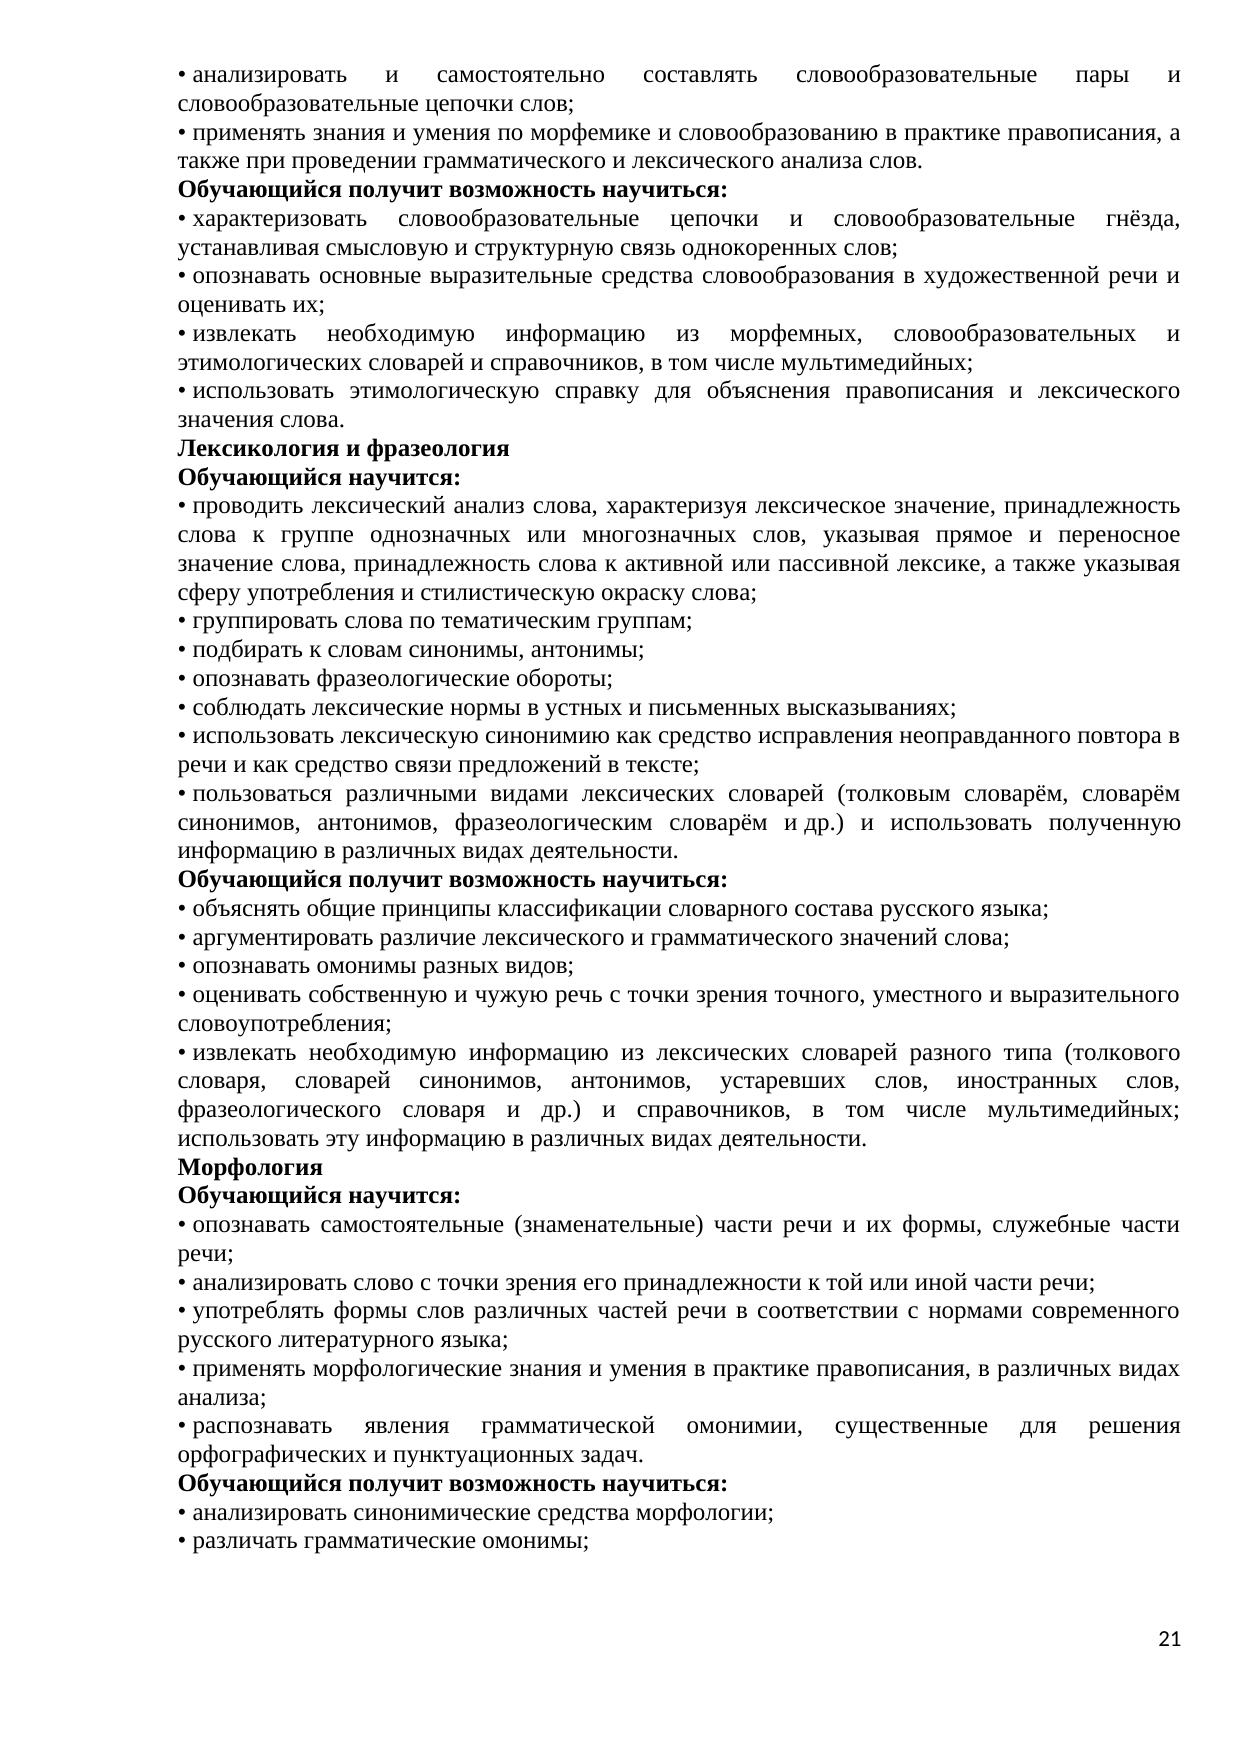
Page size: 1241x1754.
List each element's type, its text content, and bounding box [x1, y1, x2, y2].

text • оценивать собственную и чужую речь с точки зрения точного, уместного и выразительного словоупотребления; [177, 979, 1181, 1037]
text Обучающийся получит возможность научиться: [177, 1468, 1181, 1497]
text • распознавать явления грамматической омонимии, существенные для решения орфографических и пунктуационных задач. [177, 1410, 1181, 1468]
text • соблюдать лексические нормы в устных и письменных высказываниях; [177, 692, 1181, 720]
text • группировать слова по тематическим группам; [177, 605, 1181, 634]
text • различать грамматические омонимы; [177, 1525, 1181, 1554]
text • извлекать необходимую информацию из морфемных, словообразовательных и этимологических словарей и справочников, в том числе мультимедийных; [177, 318, 1181, 375]
text • использовать этимологическую справку для объяснения правописания и лексического значения слова. [177, 375, 1181, 433]
text • подбирать к словам синонимы, антонимы; [177, 634, 1181, 663]
text • опознавать основные выразительные средства словообразования в художественной речи и оценивать их; [177, 260, 1181, 318]
text Морфология [177, 1152, 1181, 1180]
text • употреблять формы слов различных частей речи в соответствии с нормами современного русского литературного языка; [177, 1295, 1181, 1353]
text Обучающийся получит возможность научиться: [177, 174, 1181, 203]
text • применять знания и умения по морфемике и словообразованию в практике правописания, а также при проведении грамматического и лексического анализа слов. [177, 117, 1181, 174]
text Обучающийся научится: [177, 462, 1181, 490]
text • опознавать самостоятельные (знаменательные) части речи и их формы, служебные части речи; [177, 1209, 1181, 1267]
text • аргументировать различие лексического и грамматического значений слова; [177, 922, 1181, 950]
text • проводить лексический анализ слова, характеризуя лексическое значение, принадлежность слова к группе однозначных или многозначных слов, указывая прямое и переносное значение слова, принадлежность слова к активной или пассивной лексике, а также указывая сферу употребления и стилистическую окраску слова; [177, 490, 1181, 605]
text • пользоваться различными видами лексических словарей (толковым словарём, словарём синонимов, антонимов, фразеологическим словарём и др.) и использовать полученную информацию в различных видах деятельности. [177, 778, 1181, 864]
text • анализировать синонимические средства морфологии; [177, 1497, 1181, 1525]
text • объяснять общие принципы классификации словарного состава русского языка; [177, 893, 1181, 922]
text • анализировать слово с точки зрения его принадлежности к той или иной части речи; [177, 1267, 1181, 1295]
text • анализировать и самостоятельно составлять словообразовательные пары и словообразовательные цепочки слов; [177, 59, 1181, 117]
text Обучающийся получит возможность научиться: [177, 864, 1181, 893]
text • опознавать фразеологические обороты; [177, 663, 1181, 692]
text Обучающийся научится: [177, 1180, 1181, 1209]
text • характеризовать словообразовательные цепочки и словообразовательные гнёзда, устанавливая смысловую и структурную связь однокоренных слов; [177, 203, 1181, 260]
text • опознавать омонимы разных видов; [177, 950, 1181, 979]
text • использовать лексическую синонимию как средство исправления неоправданного повтора в речи и как средство связи предложений в тексте; [177, 720, 1181, 778]
text • извлекать необходимую информацию из лексических словарей разного типа (толкового словаря, словарей синонимов, антонимов, устаревших слов, иностранных слов, фразеологического словаря и др.) и справочников, в том числе мультимедийных; использовать эту информацию в различных видах деятельности. [177, 1037, 1181, 1152]
text Лексикология и фразеология [177, 433, 1181, 462]
text • применять морфологические знания и умения в практике правописания, в различных видах анализа; [177, 1353, 1181, 1410]
